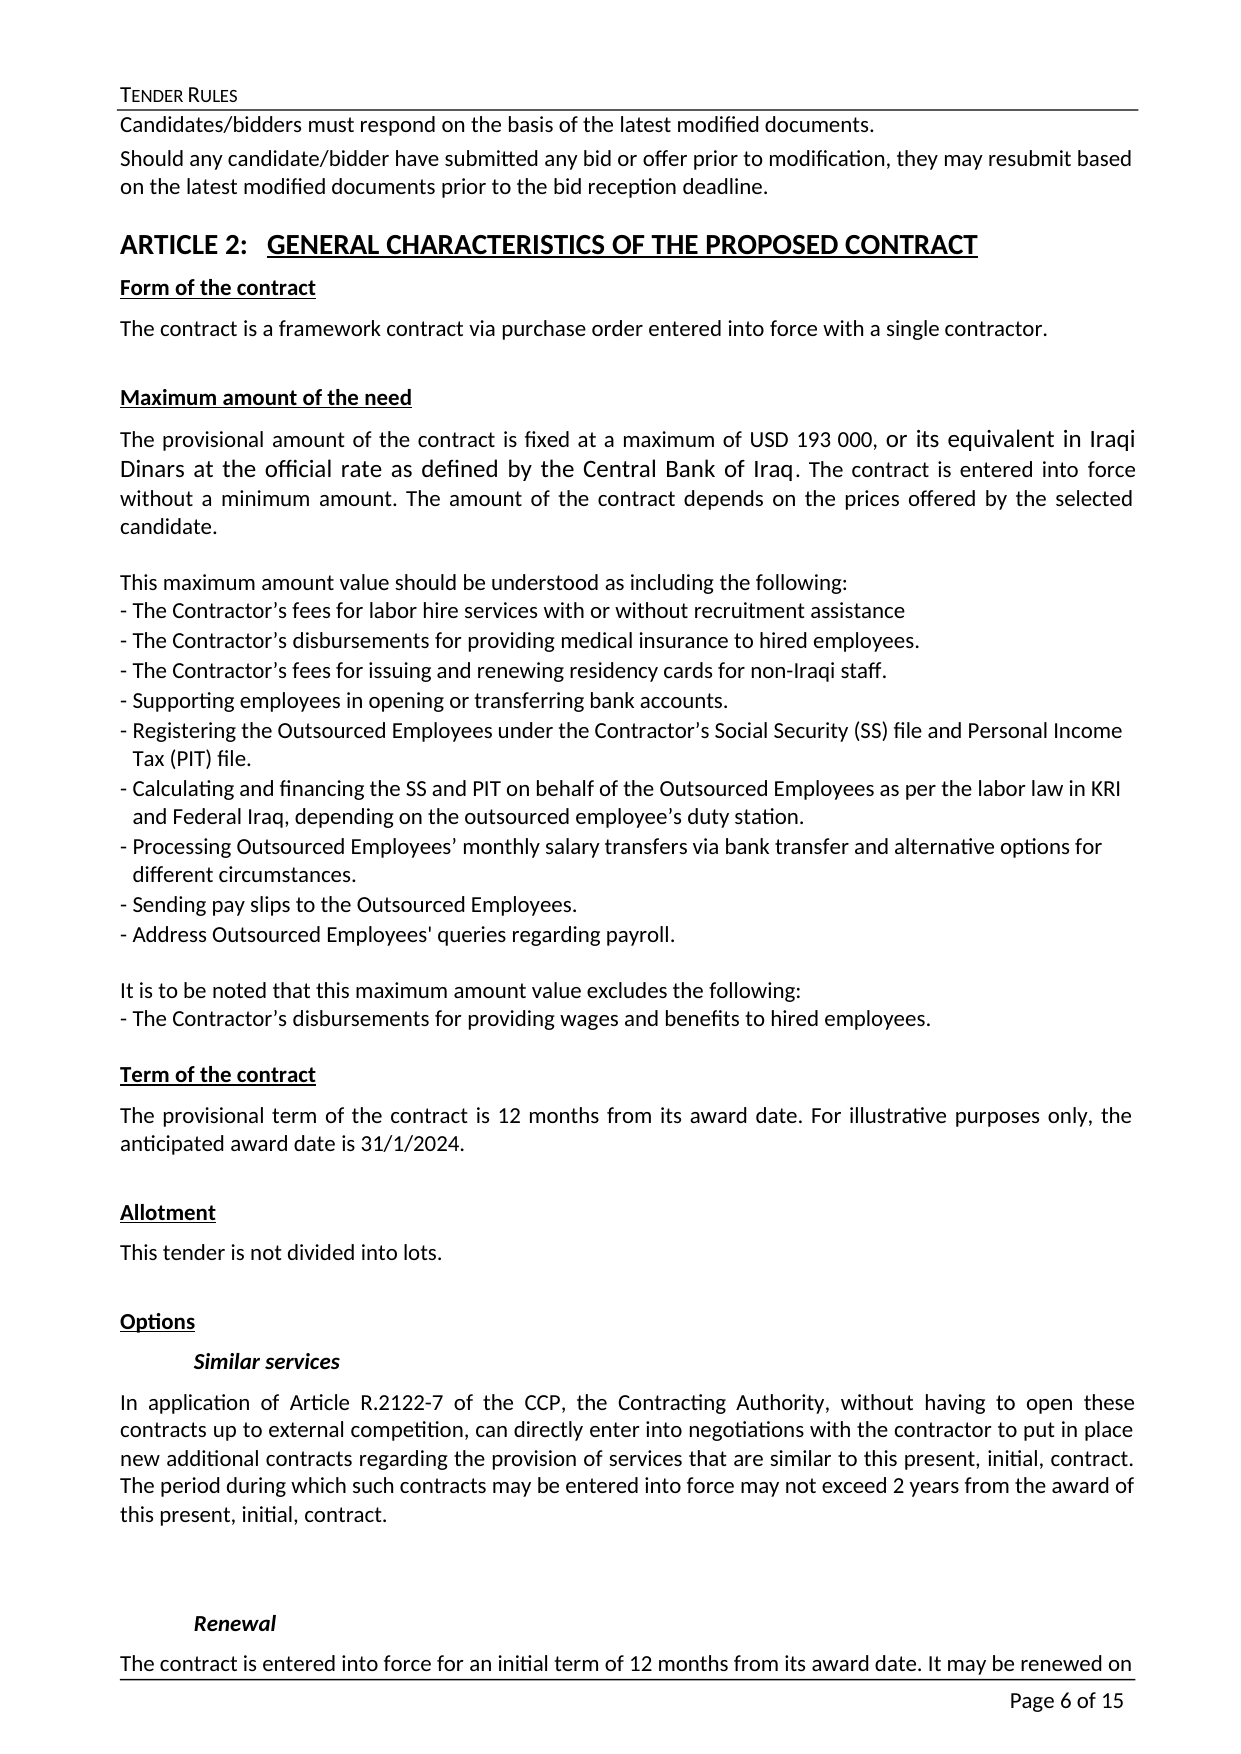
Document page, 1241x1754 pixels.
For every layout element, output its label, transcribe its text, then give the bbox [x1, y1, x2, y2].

list The Contractor’s fees for issuing and renewing residency cards for non-Iraqi staff. [120, 656, 1153, 684]
list Processing Outsourced Employees’ monthly salary transfers via bank transfer and alternative options for different circumstances. [120, 832, 1153, 888]
subtitle Allotment [120, 1198, 1153, 1226]
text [120, 1649, 1136, 1677]
list Calculating and financing the SS and PIT on behalf of the Outsourced Employees as per the labor law in KRI and Federal Iraq, depending on the outsourced employee’s duty station. [120, 774, 1153, 830]
list Sending pay slips to the Outsourced Employees. [120, 890, 1153, 918]
text It is to be noted that this maximum amount value excludes the following: [120, 976, 1153, 1004]
list The Contractor’s disbursements for providing medical insurance to hired employees. [120, 626, 1153, 654]
list The Contractor’s disbursements for providing wages and benefits to hired employees. [120, 1004, 1153, 1032]
list The Contractor’s fees for labor hire services with or without recruitment assistance [120, 596, 1153, 624]
text Candidates/bidders must respond on the basis of the latest modified documents. [120, 110, 1153, 138]
text The contract is a framework contract via purchase order entered into force with a single contractor. [120, 314, 1153, 342]
subtitle Term of the contract [120, 1060, 1153, 1088]
subtitle Renewal [194, 1609, 1153, 1637]
list Address Outsourced Employees' queries regarding payroll. [120, 920, 1153, 948]
list Registering the Outsourced Employees under the Contractor’s Social Security (SS) file and Personal Income Tax (PIT) file. [120, 716, 1153, 772]
list Supporting employees in opening or transferring bank accounts. [120, 686, 1153, 714]
subtitle ARTICLE 2: GENERAL CHARACTERISTICS OF THE PROPOSED CONTRACT [120, 226, 1153, 261]
subtitle Similar services [194, 1347, 1153, 1375]
subtitle Form of the contract [120, 273, 1153, 301]
text This tender is not divided into lots. [120, 1238, 1153, 1266]
text The provisional amount of the contract is fixed at a maximum of USD 193 000, or its equivalent in Iraqi Dinars at the official rate as defined by the Central Bank of Iraq. The contract is entered into force without a minimum amount. The amount of the contract depends on the prices offered by the selected candidate. [120, 423, 1136, 540]
subtitle Options [120, 1307, 1153, 1335]
subtitle Maximum amount of the need [120, 383, 1153, 411]
text This maximum amount value should be understood as including the following: [120, 568, 1153, 596]
text The provisional term of the contract is 12 months from its award date. For illustrative purposes only, the anticipated award date is 31/1/2024. [120, 1101, 1153, 1157]
text Should any candidate/bidder have submitted any bid or offer prior to modification, they may resubmit based on the latest modified documents prior to the bid reception deadline. [120, 144, 1134, 200]
text In application of Article R.2122-7 of the CCP, the Contracting Authority, without having to open these contracts up to external competition, can directly enter into negotiations with the contractor to put in place new additional contracts regarding the provision of services that are similar to this present, initial, contract. The period during which such contracts may be entered into force may not exceed 2 years from the award of this present, initial, contract. [120, 1388, 1136, 1528]
